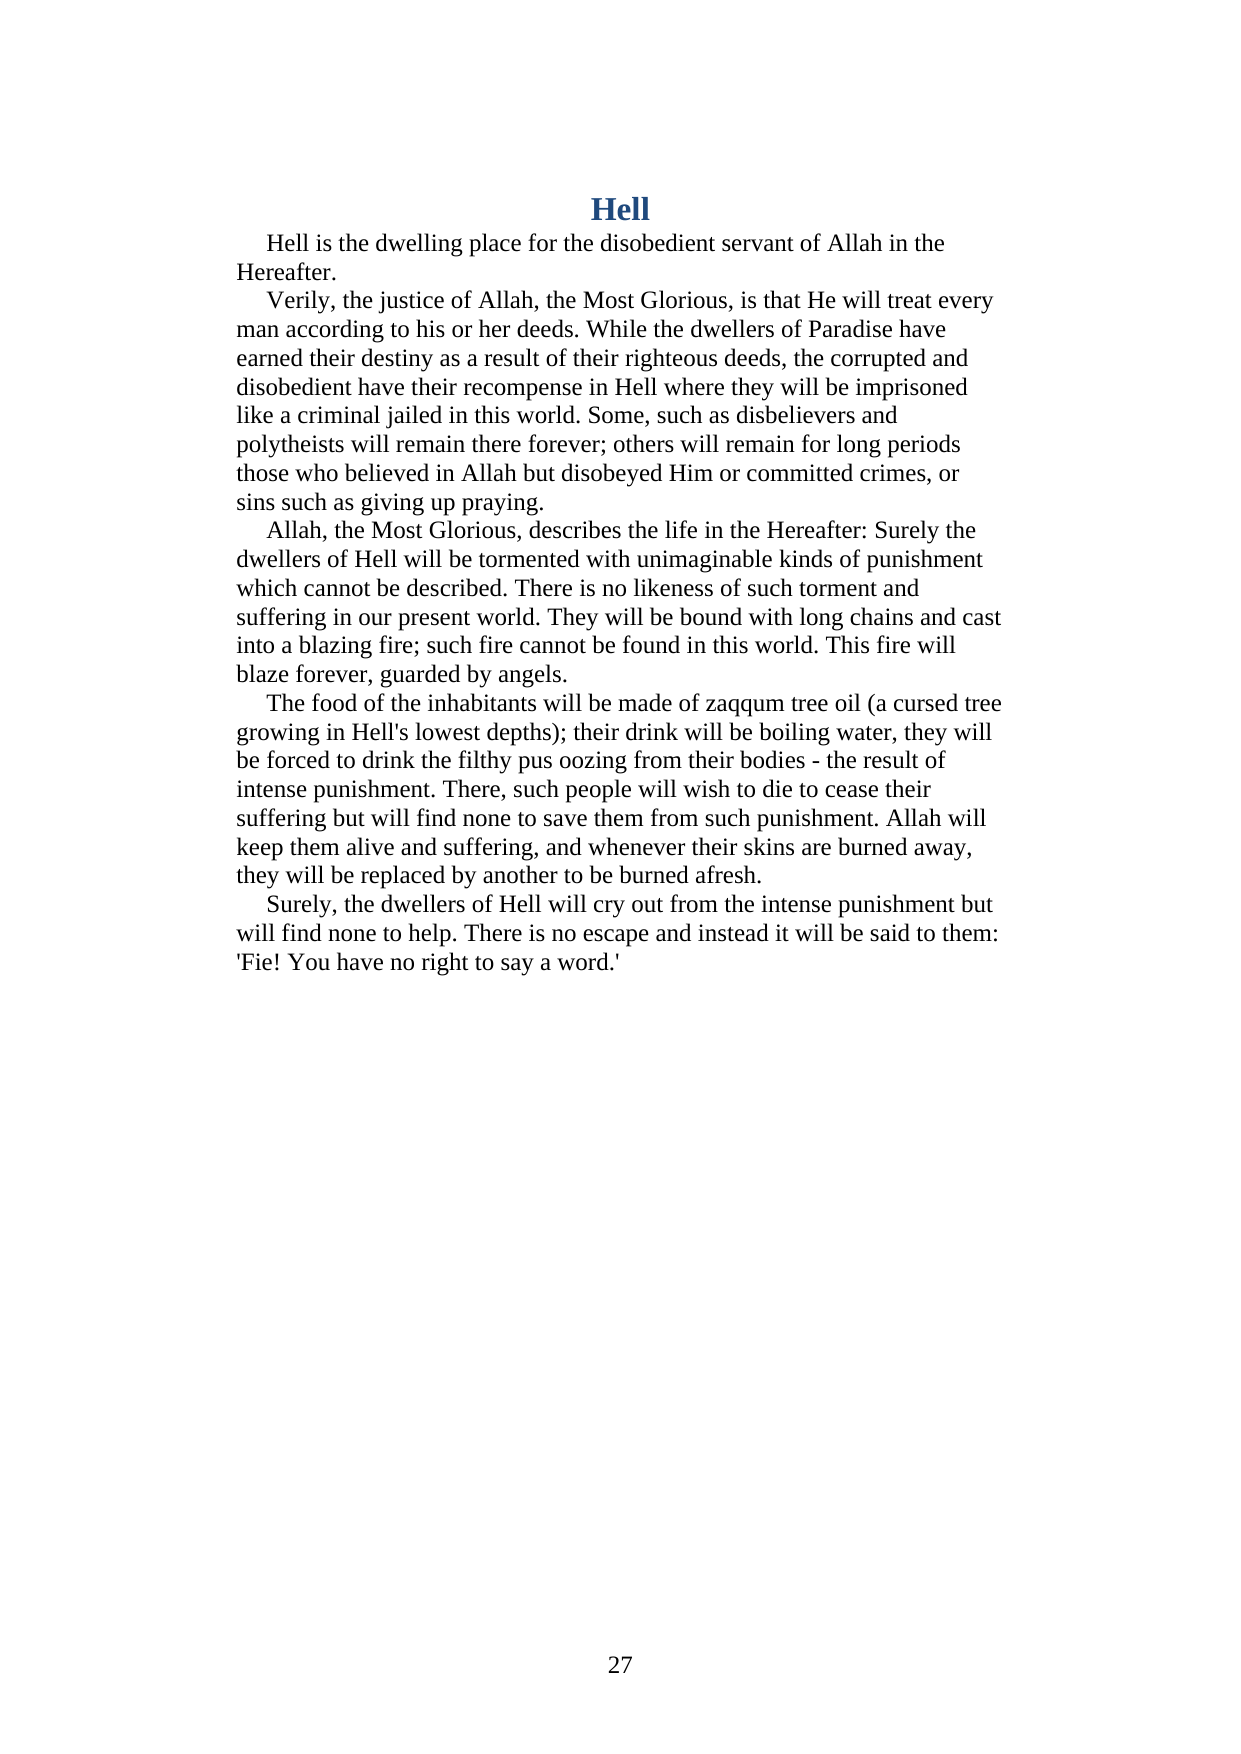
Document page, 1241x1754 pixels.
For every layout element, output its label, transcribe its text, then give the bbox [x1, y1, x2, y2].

text Verily, the justice of Allah, the Most Glorious, is that He will treat every man according to his or her deeds. While the dwellers of Paradise have earned their destiny as a result of their righteous deeds, the corrupted and disobedient have their recompense in Hell where they will be imprisoned like a criminal jailed in this world. Some, such as disbelievers and polytheists will remain there forever; others will remain for long periods those who believed in Allah but disobeyed Him or committed crimes, or sins such as giving up praying. [236, 286, 1004, 516]
text The food of the inhabitants will be made of zaqqum tree oil (a cursed tree growing in Hell's lowest depths); their drink will be boiling water, they will be forced to drink the filthy pus oozing from their bodies - the result of intense punishment. There, such people will wish to die to cease their suffering but will find none to save them from such punishment. Allah will keep them alive and suffering, and whenever their skins are burned away, they will be replaced by another to be burned afresh. [236, 688, 1004, 889]
subtitle Hell [236, 190, 1004, 228]
text Hell is the dwelling place for the disobedient servant of Allah in the Hereafter. [236, 228, 1004, 286]
text Surely, the dwellers of Hell will cry out from the intense punishment but will find none to help. There is no escape and instead it will be said to them: 'Fie! You have no right to say a word.' [236, 889, 1004, 976]
text Allah, the Most Glorious, describes the life in the Hereafter: Surely the dwellers of Hell will be tormented with unimaginable kinds of punishment which cannot be described. There is no likeness of such torment and suffering in our present world. They will be bound with long chains and cast into a blazing fire; such fire cannot be found in this world. This fire will blaze forever, guarded by angels. [236, 516, 1004, 688]
